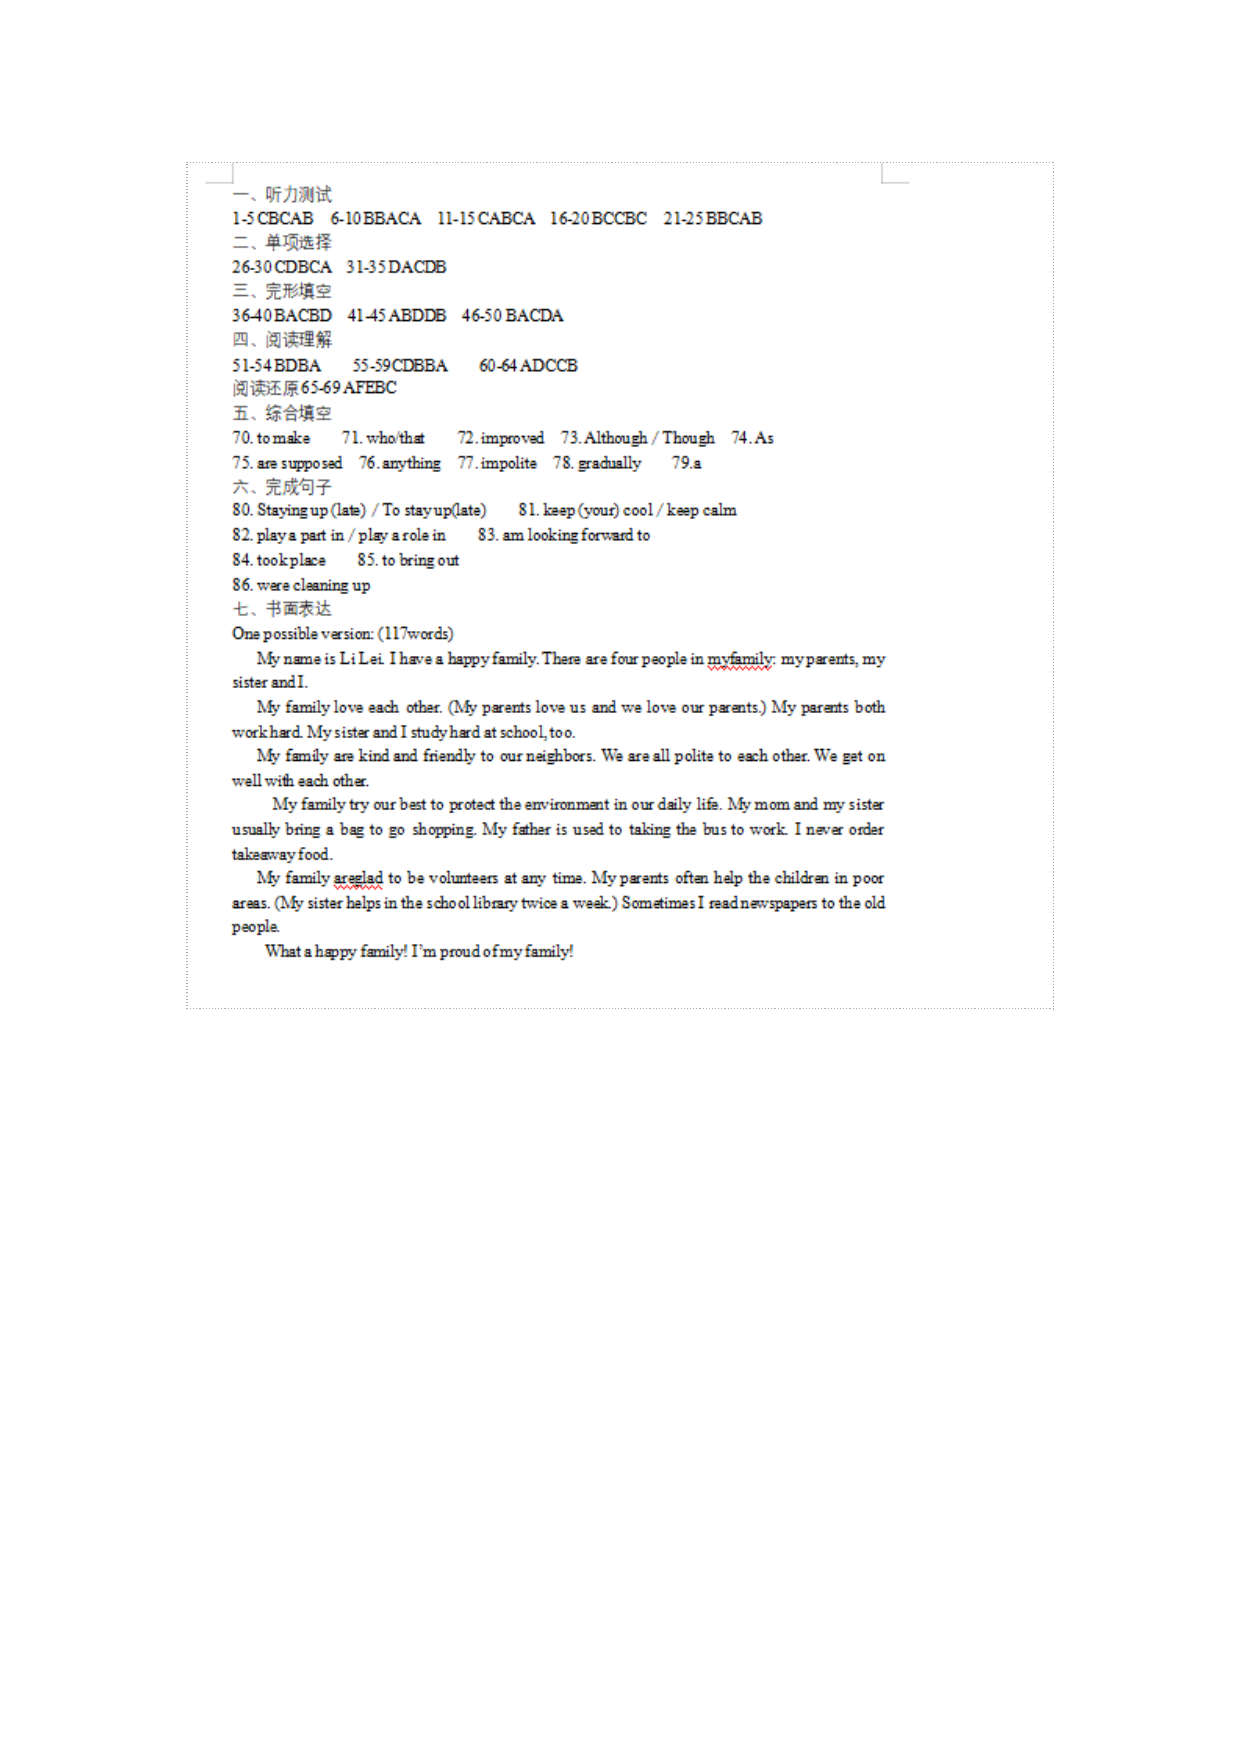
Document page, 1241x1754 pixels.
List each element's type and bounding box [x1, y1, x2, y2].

picture [187, 163, 930, 1001]
